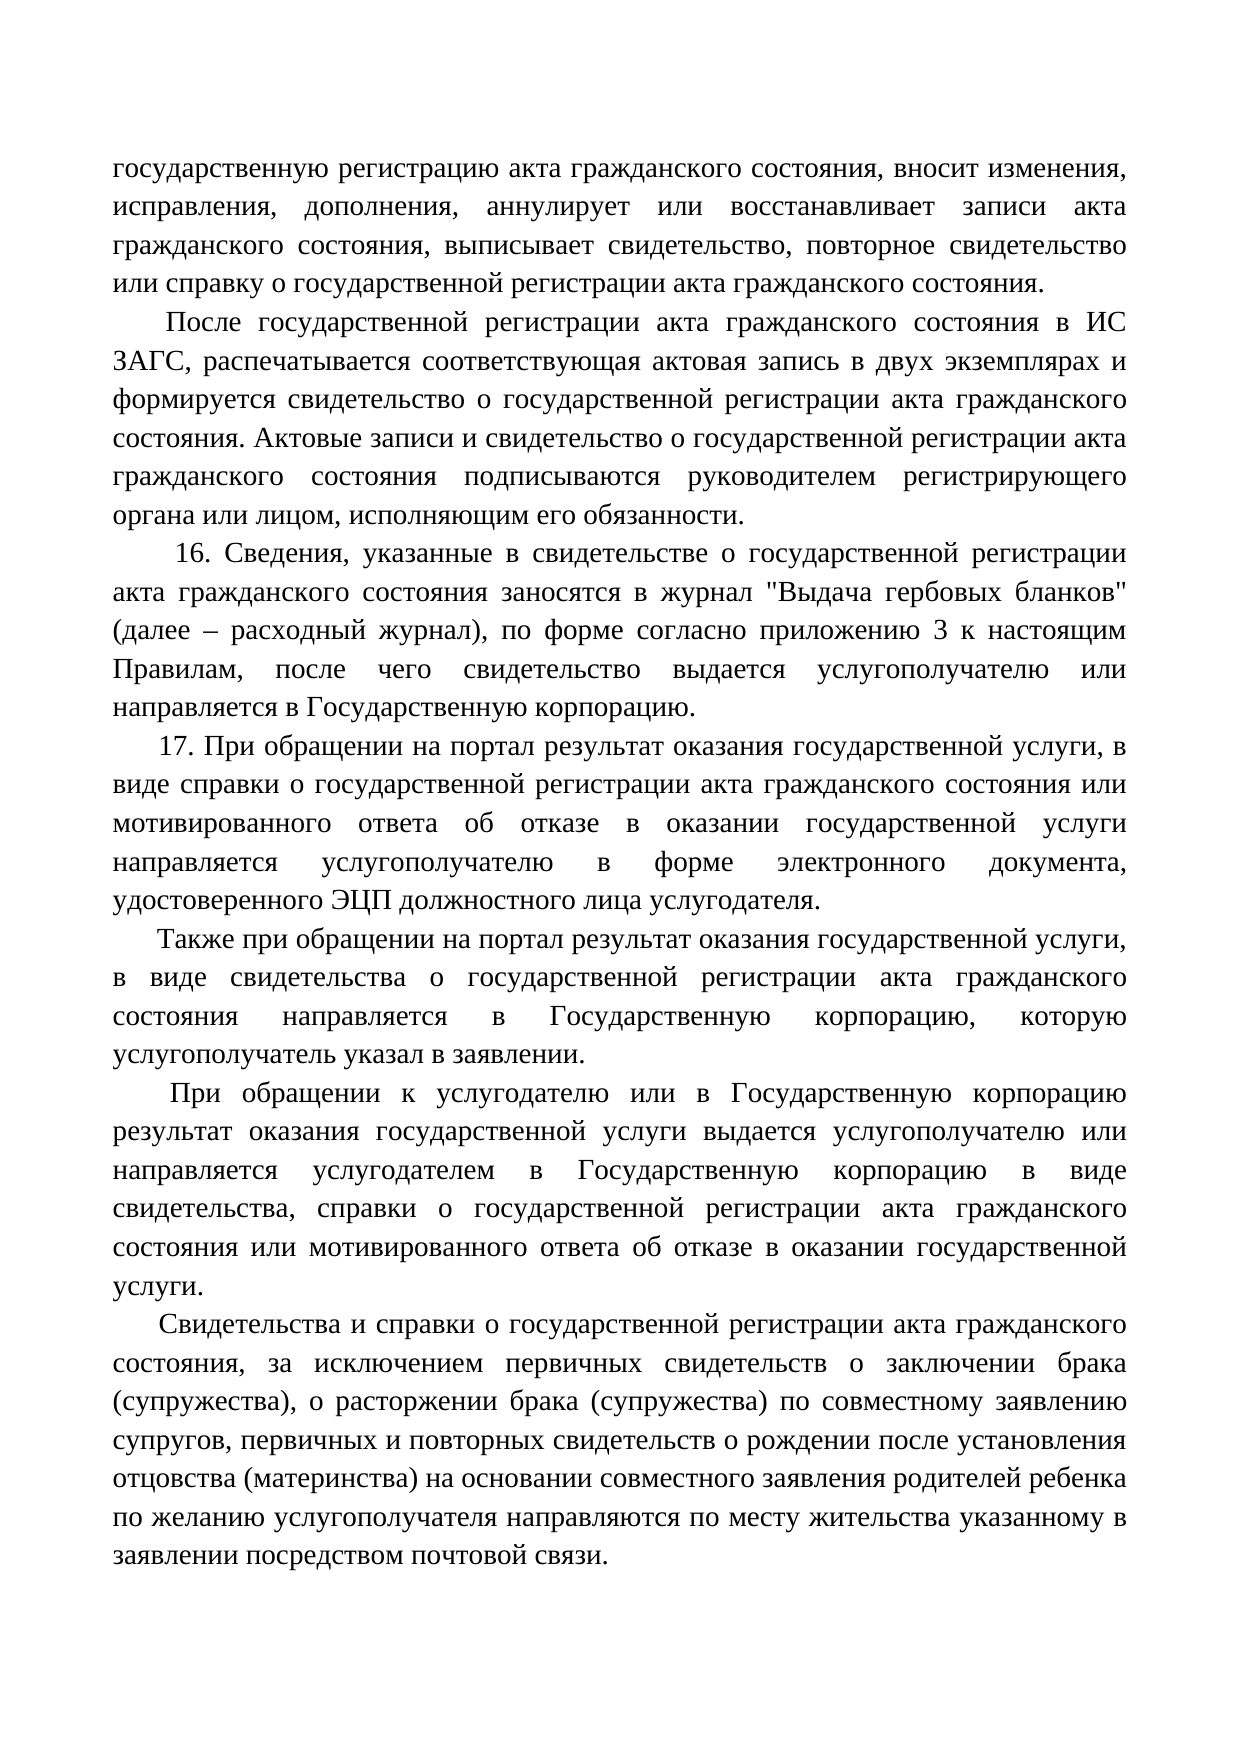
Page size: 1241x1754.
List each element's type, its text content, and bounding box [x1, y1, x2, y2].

text При обращении к услугодателю или в Государственную корпорацию результат оказания государственной услуги выдается услугополучателю или направляется услугодателем в Государственную корпорацию в виде свидетельства, справки о государственной регистрации акта гражданского состояния или мотивированного ответа об отказе в оказании государственной услуги. [112, 1075, 1128, 1301]
text После государственной регистрации акта гражданского состояния в ИС ЗАГС, распечатывается соответствующая актовая запись в двух экземплярах и формируется свидетельство о государственной регистрации акта гражданского состояния. Актовые записи и свидетельство о государственной регистрации акта гражданского состояния подписываются руководителем регистрирующего органа или лицом, исполняющим его обязанности. [112, 304, 1128, 530]
text 17. При обращении на портал результат оказания государственной услуги, в виде справки о государственной регистрации акта гражданского состояния или мотивированного ответа об отказе в оказании государственной услуги направляется услугополучателю в форме электронного документа, удостоверенного ЭЦП должностного лица услугодателя. [112, 728, 1128, 916]
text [112, 150, 1128, 299]
text Свидетельства и справки о государственной регистрации акта гражданского состояния, за исключением первичных свидетельств о заключении брака (супружества), о расторжении брака (супружества) по совместному заявлению супругов, первичных и повторных свидетельств о рождении после установления отцовства (материнства) на основании совместного заявления родителей ребенка по желанию услугополучателя направляются по месту жительства указанному в заявлении посредством почтовой связи. [112, 1306, 1128, 1571]
text Также при обращении на портал результат оказания государственной услуги, в виде свидетельства о государственной регистрации акта гражданского состояния направляется в Государственную корпорацию, которую услугополучатель указал в заявлении. [112, 921, 1128, 1070]
text 16. Сведения, указанные в свидетельстве о государственной регистрации акта гражданского состояния заносятся в журнал "Выдача гербовых бланков" (далее – расходный журнал), по форме согласно приложению 3 к настоящим Правилам, после чего свидетельство выдается услугополучателю или направляется в Государственную корпорацию. [112, 535, 1128, 723]
